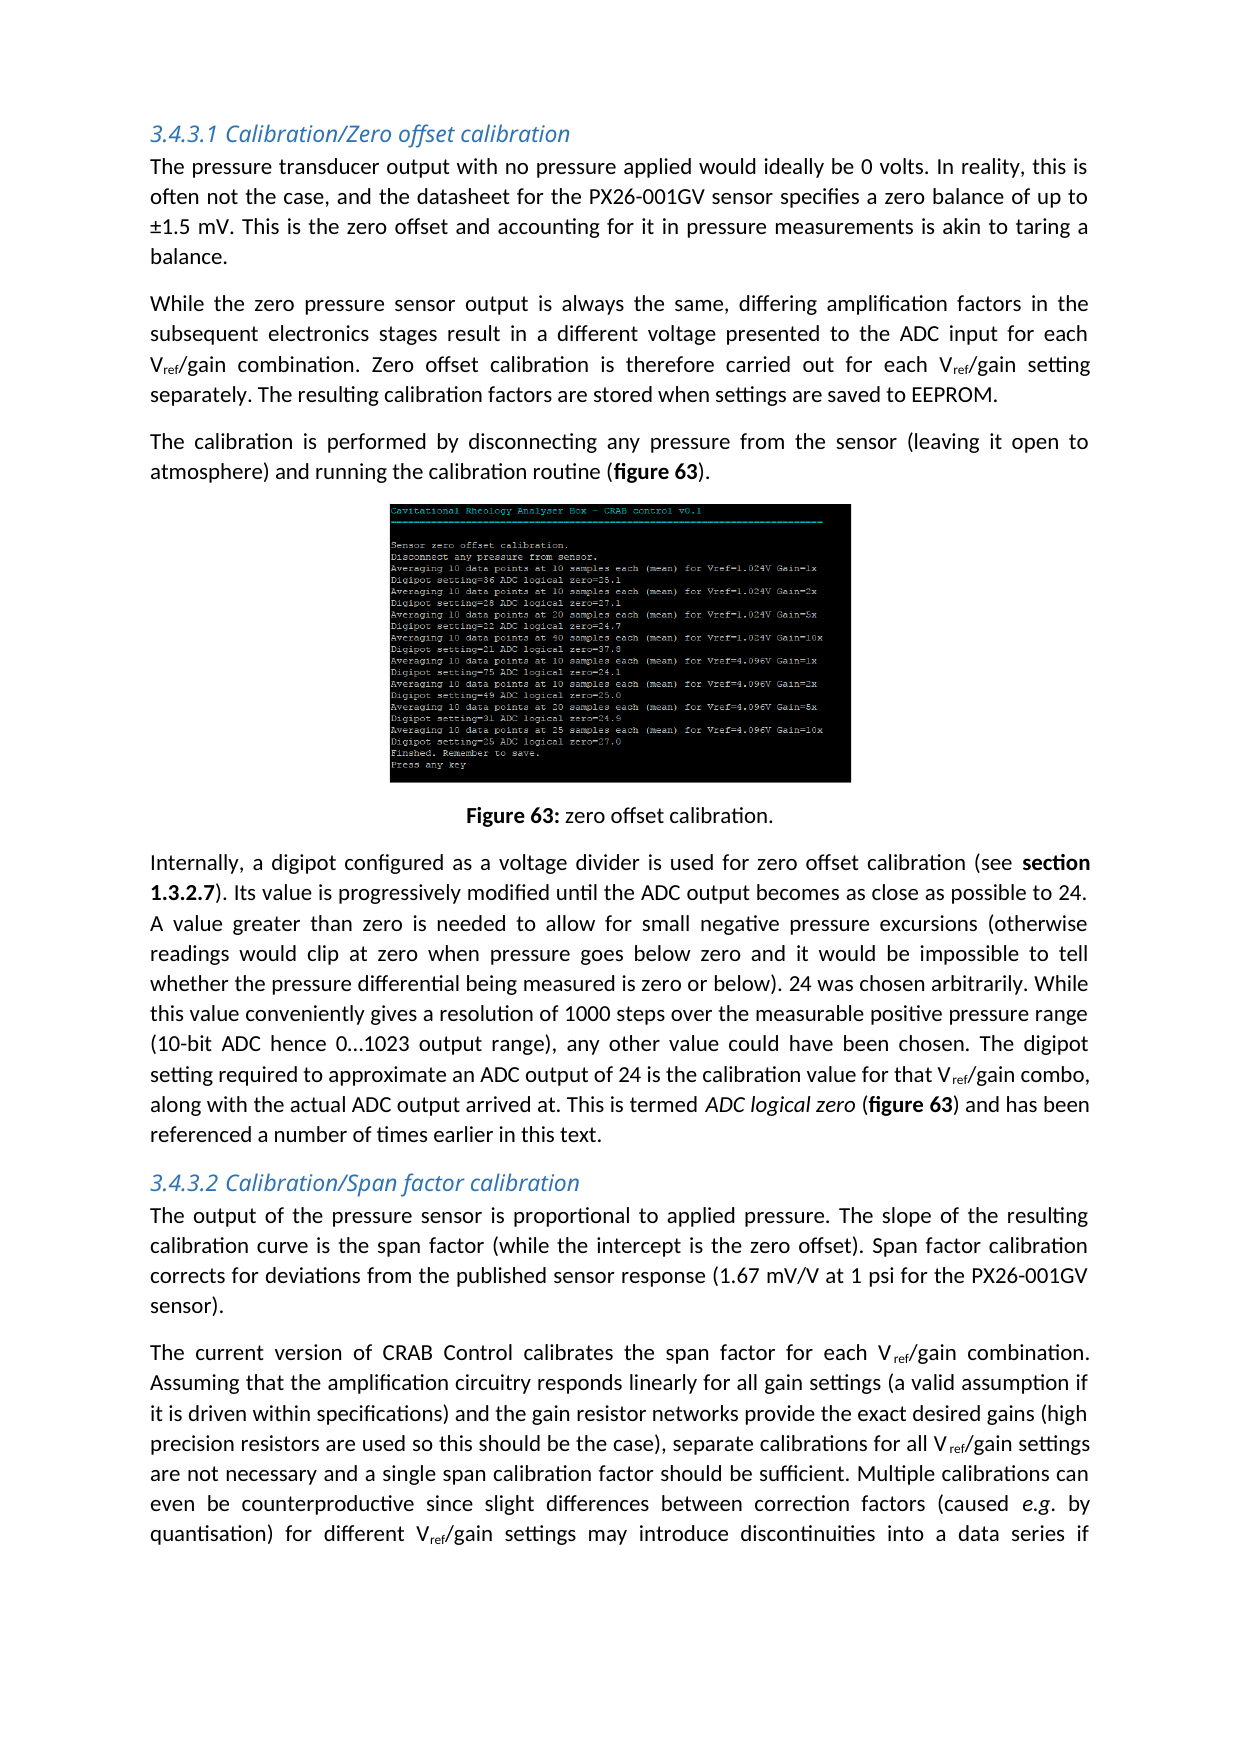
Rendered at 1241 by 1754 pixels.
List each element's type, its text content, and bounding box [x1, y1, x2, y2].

text Internally, a digipot configured as a voltage divider is used for zero offset calibration (see section 1.3.2.7). Its value is progressively modified until the ADC output becomes as close as possible to 24. A value greater than zero is needed to allow for small negative pressure excursions (otherwise readings would clip at zero when pressure goes below zero and it would be impossible to tell whether the pressure differential being measured is zero or below). 24 was chosen arbitrarily. While this value conveniently gives a resolution of 1000 steps over the measurable positive pressure range (10-bit ADC hence 0…1023 output range), any other value could have been chosen. The digipot setting required to approximate an ADC output of 24 is the calibration value for that Vref/gain combo, along with the actual ADC output arrived at. This is termed ADC logical zero (figure 63) and has been referenced a number of times earlier in this text. [150, 848, 1090, 1148]
text The pressure transducer output with no pressure applied would ideally be 0 volts. In reality, this is often not the case, and the datasheet for the PX26-001GV sensor specifies a zero balance of up to ±1.5 mV. This is the zero offset and accounting for it in pressure measurements is akin to taring a balance. [150, 152, 1090, 271]
text The calibration is performed by disconnecting any pressure from the sensor (leaving it open to atmosphere) and running the calibration routine (figure 63). [150, 427, 1090, 485]
picture [389, 503, 852, 783]
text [150, 1338, 1090, 1548]
text The output of the pressure sensor is proportional to applied pressure. The slope of the resulting calibration curve is the span factor (while the intercept is the zero offset). Span factor calibration corrects for deviations from the published sensor response (1.67 mV/V at 1 psi for the PX26-001GV sensor). [150, 1201, 1090, 1319]
text While the zero pressure sensor output is always the same, differing amplification factors in the subsequent electronics stages result in a different voltage presented to the ADC input for each Vref/gain combination. Zero offset calibration is therefore carried out for each Vref/gain setting separately. The resulting calibration factors are stored when settings are saved to EEPROM. [150, 289, 1090, 408]
subtitle Calibration/Span factor calibration [150, 1167, 1090, 1198]
subtitle Calibration/Zero offset calibration [150, 118, 1090, 149]
text Figure 63: zero offset calibration. [150, 801, 1090, 829]
